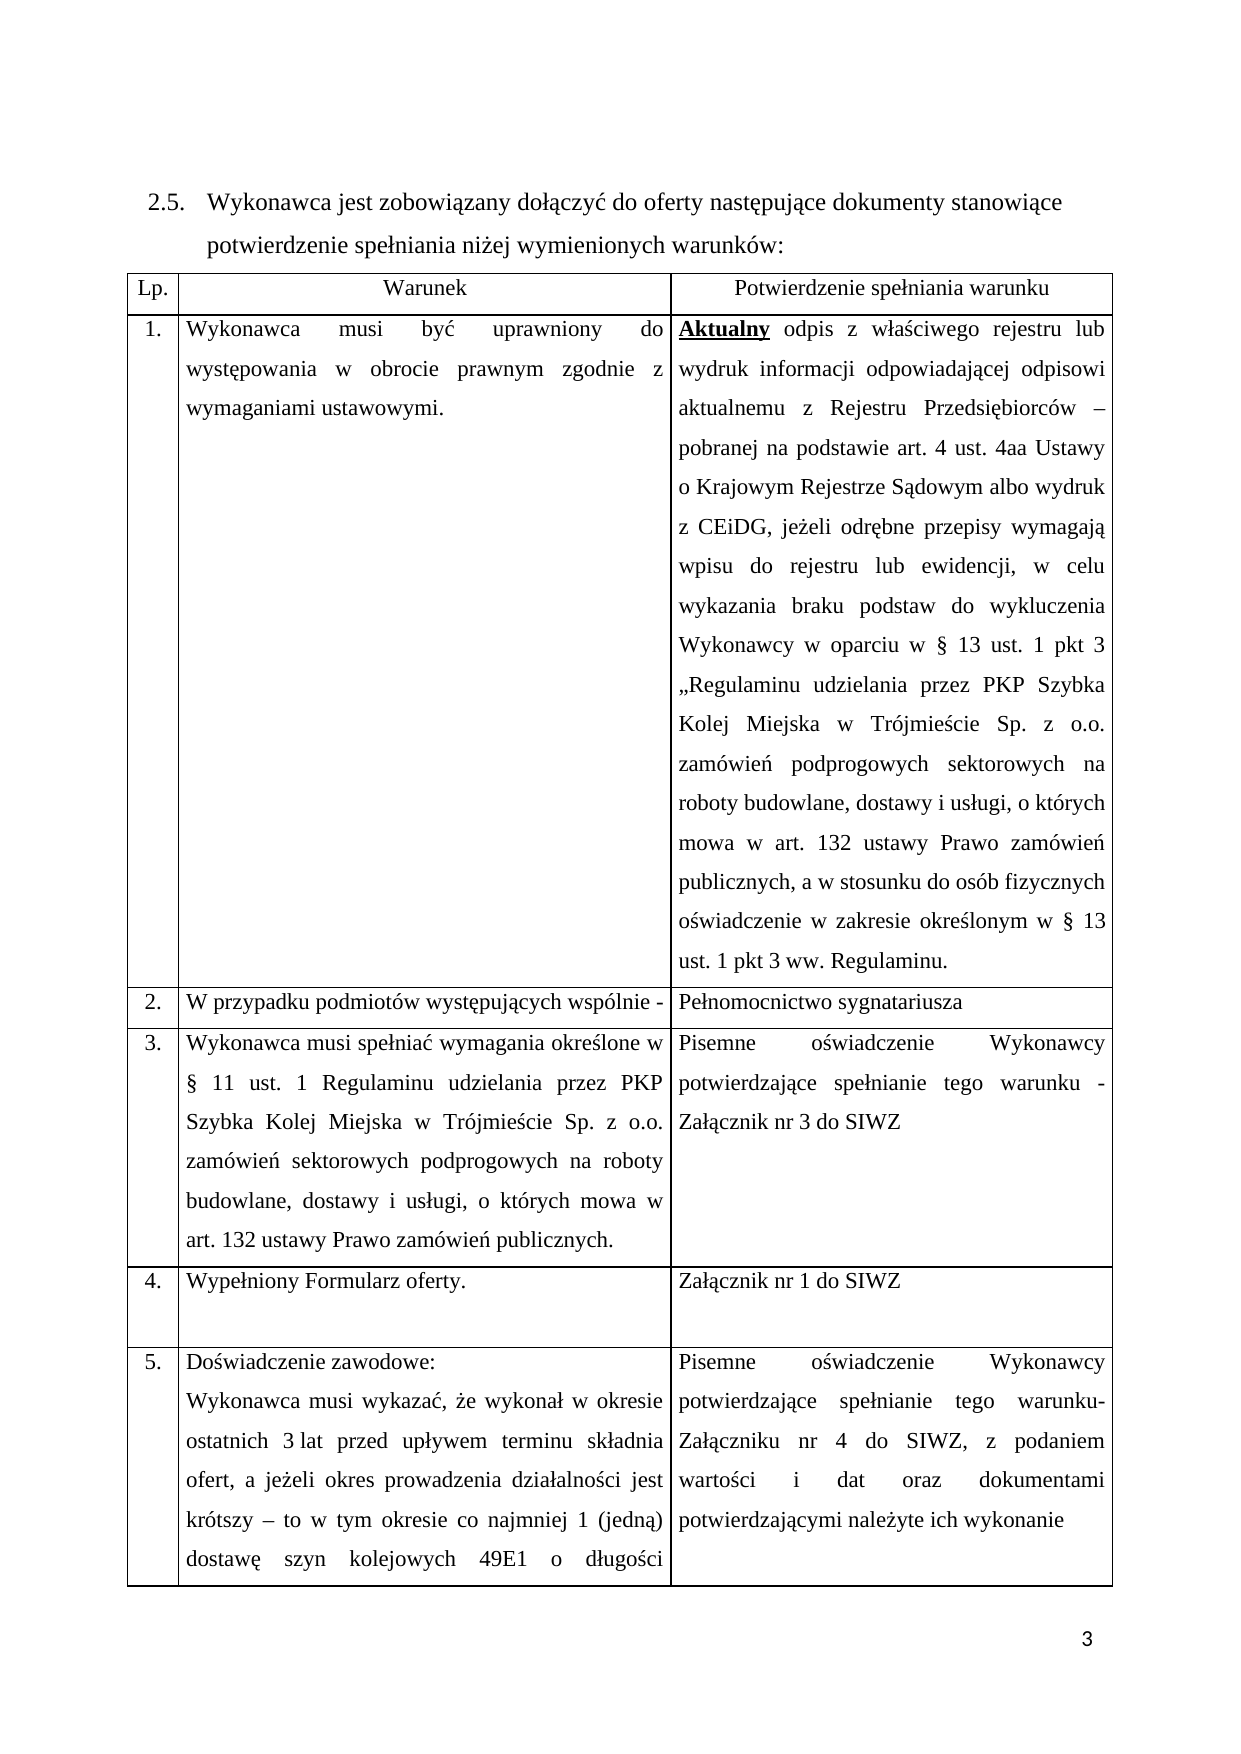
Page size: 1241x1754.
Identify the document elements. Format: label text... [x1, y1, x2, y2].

table_cell 3. [128, 1029, 178, 1266]
table_header Warunek [179, 274, 670, 314]
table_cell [179, 1348, 670, 1585]
list Wykonawca jest zobowiązany dołączyć do oferty następujące dokumenty stanowiące potwierdzenie spełniania niżej wymienionych warunków: [148, 187, 1062, 259]
table_cell 5. [128, 1348, 178, 1585]
table_cell 4. [128, 1268, 178, 1347]
table_cell 1. [128, 316, 178, 987]
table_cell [672, 1348, 1112, 1585]
table_cell Aktualny odpis z właściwego rejestru lub wydruk informacji odpowiadającej odpisowi aktualnemu z Rejestru Przedsiębiorców – pobranej na podstawie art. 4 ust. 4aa Ustawy o Krajowym Rejestrze Sądowym albo wydruk z CEiDG, jeżeli odrębne przepisy wymagają wpisu do rejestru lub ewidencji, w celu wykazania braku podstaw do wykluczenia Wykonawcy w oparciu w § 13 ust. 1 pkt 3 „Regulaminu udzielania przez PKP Szybka Kolej Miejska w Trójmieście Sp. z o.o. zamówień podprogowych sektorowych na roboty budowlane, dostawy i usługi, o których mowa w art. 132 ustawy Prawo zamówień publicznych, a w stosunku do osób fizycznych oświadczenie w zakresie określonym w § 13 ust. 1 pkt 3 ww. Regulaminu. [672, 316, 1112, 987]
table_cell Załącznik nr 1 do SIWZ [672, 1268, 1112, 1347]
table_cell Pisemne oświadczenie Wykonawcy potwierdzające spełnianie tego warunku - Załącznik nr 3 do SIWZ [672, 1029, 1112, 1266]
table_cell W przypadku podmiotów występujących wspólnie - [179, 988, 670, 1028]
table_header Potwierdzenie spełniania warunku [672, 274, 1112, 314]
table_cell Pełnomocnictwo sygnatariusza [672, 988, 1112, 1028]
table_cell 2. [128, 988, 178, 1028]
table_cell Wykonawca musi spełniać wymagania określone w § 11 ust. 1 Regulaminu udzielania przez PKP Szybka Kolej Miejska w Trójmieście Sp. z o.o. zamówień sektorowych podprogowych na roboty budowlane, dostawy i usługi, o których mowa w art. 132 ustawy Prawo zamówień publicznych. [179, 1029, 670, 1266]
table_cell Wykonawca musi być uprawniony do występowania w obrocie prawnym zgodnie z wymaganiami ustawowymi. [179, 316, 670, 987]
table_cell Wypełniony Formularz oferty. [179, 1268, 670, 1347]
table_header Lp. [128, 274, 178, 314]
